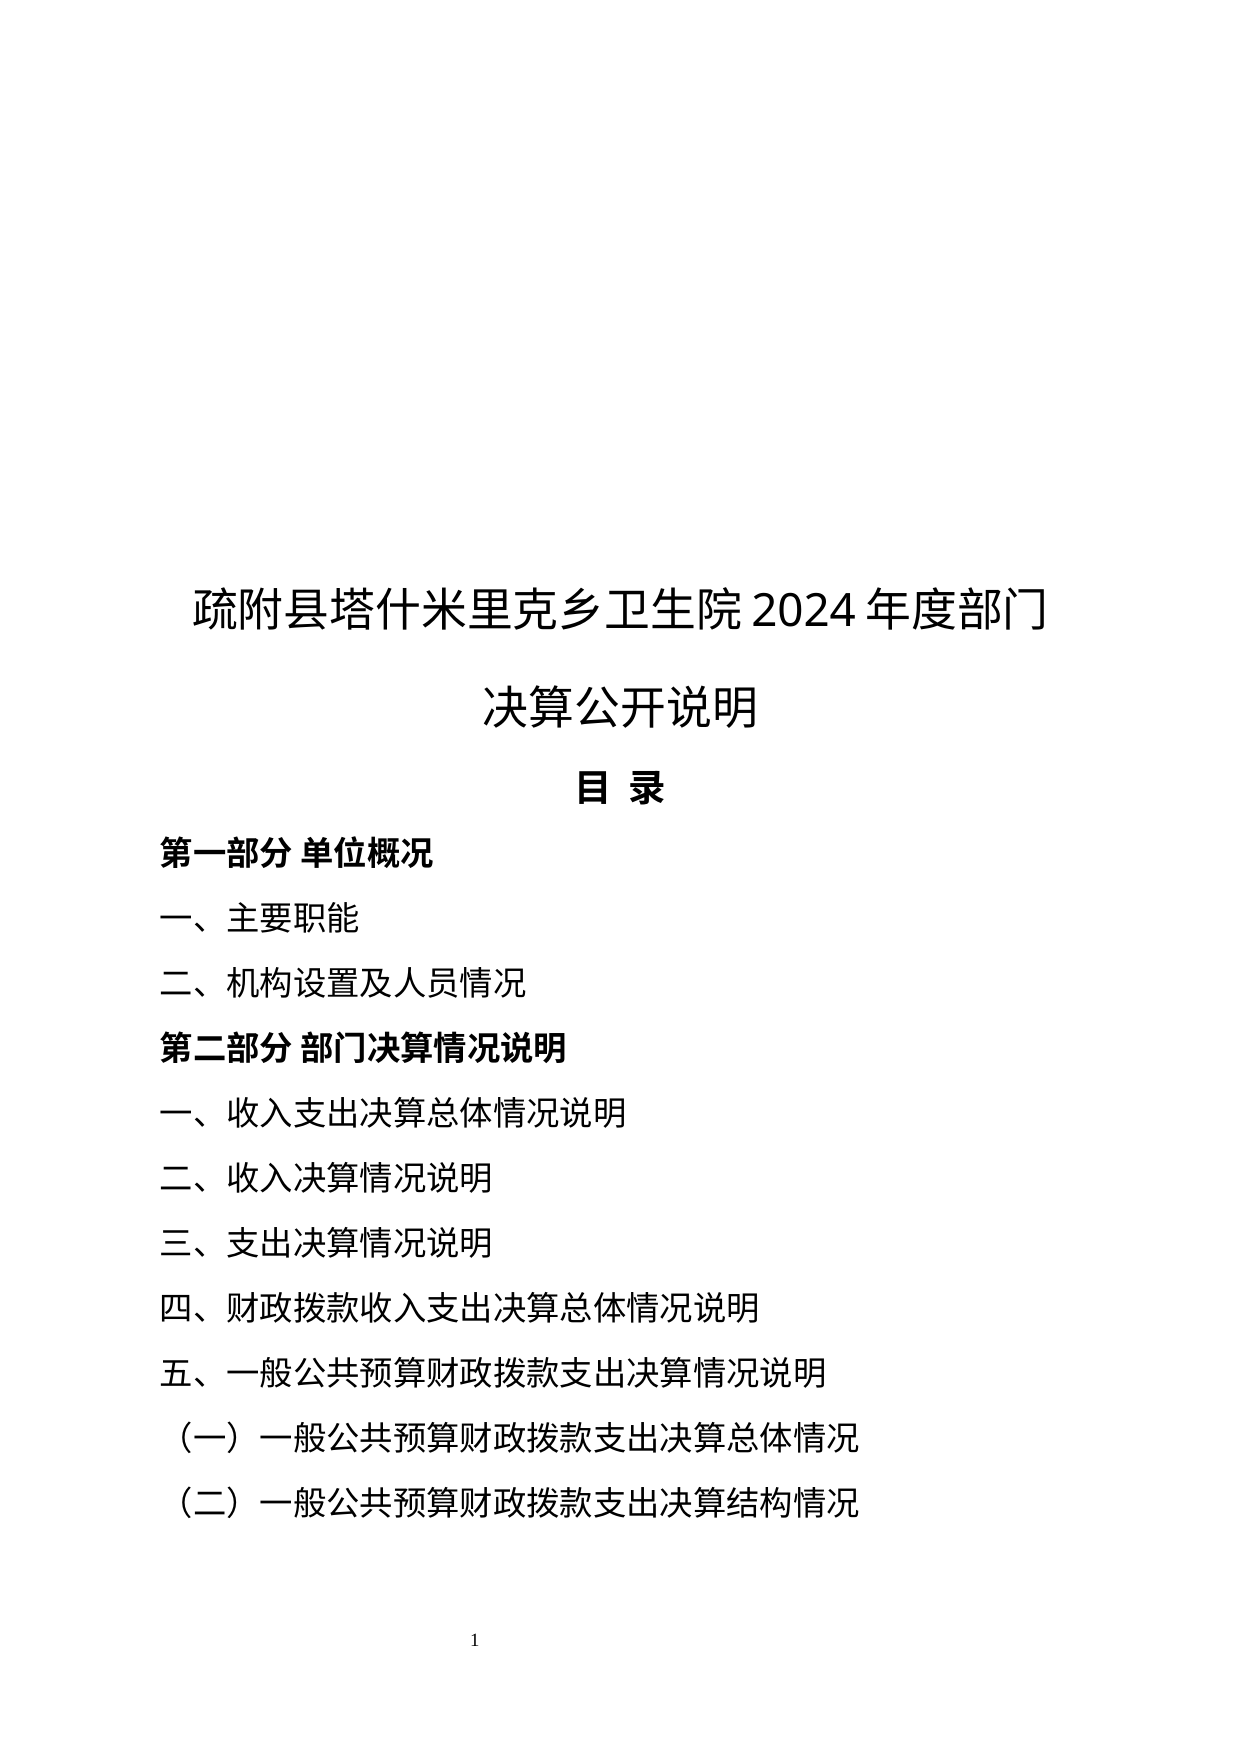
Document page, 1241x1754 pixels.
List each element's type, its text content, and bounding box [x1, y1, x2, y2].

text 一、主要职能 [159, 883, 1081, 948]
text 决算公开说明 [159, 655, 1081, 753]
text 五、一般公共预算财政拨款支出决算情况说明 [159, 1338, 1081, 1403]
text 第二部分 部门决算情况说明 [159, 1013, 1081, 1078]
text 三、支出决算情况说明 [159, 1208, 1081, 1273]
text 二、机构设置及人员情况 [159, 948, 1081, 1013]
text 第一部分 单位概况 [159, 818, 1081, 883]
text （一）一般公共预算财政拨款支出决算总体情况 [159, 1403, 1081, 1468]
text 疏附县塔什米里克乡卫生院2024年度部门 [159, 558, 1081, 655]
text 一、收入支出决算总体情况说明 [159, 1078, 1081, 1143]
text 目 录 [159, 753, 1081, 818]
text 四、财政拨款收入支出决算总体情况说明 [159, 1273, 1081, 1338]
text 二、收入决算情况说明 [159, 1143, 1081, 1208]
text （二）一般公共预算财政拨款支出决算结构情况 [159, 1468, 1081, 1533]
